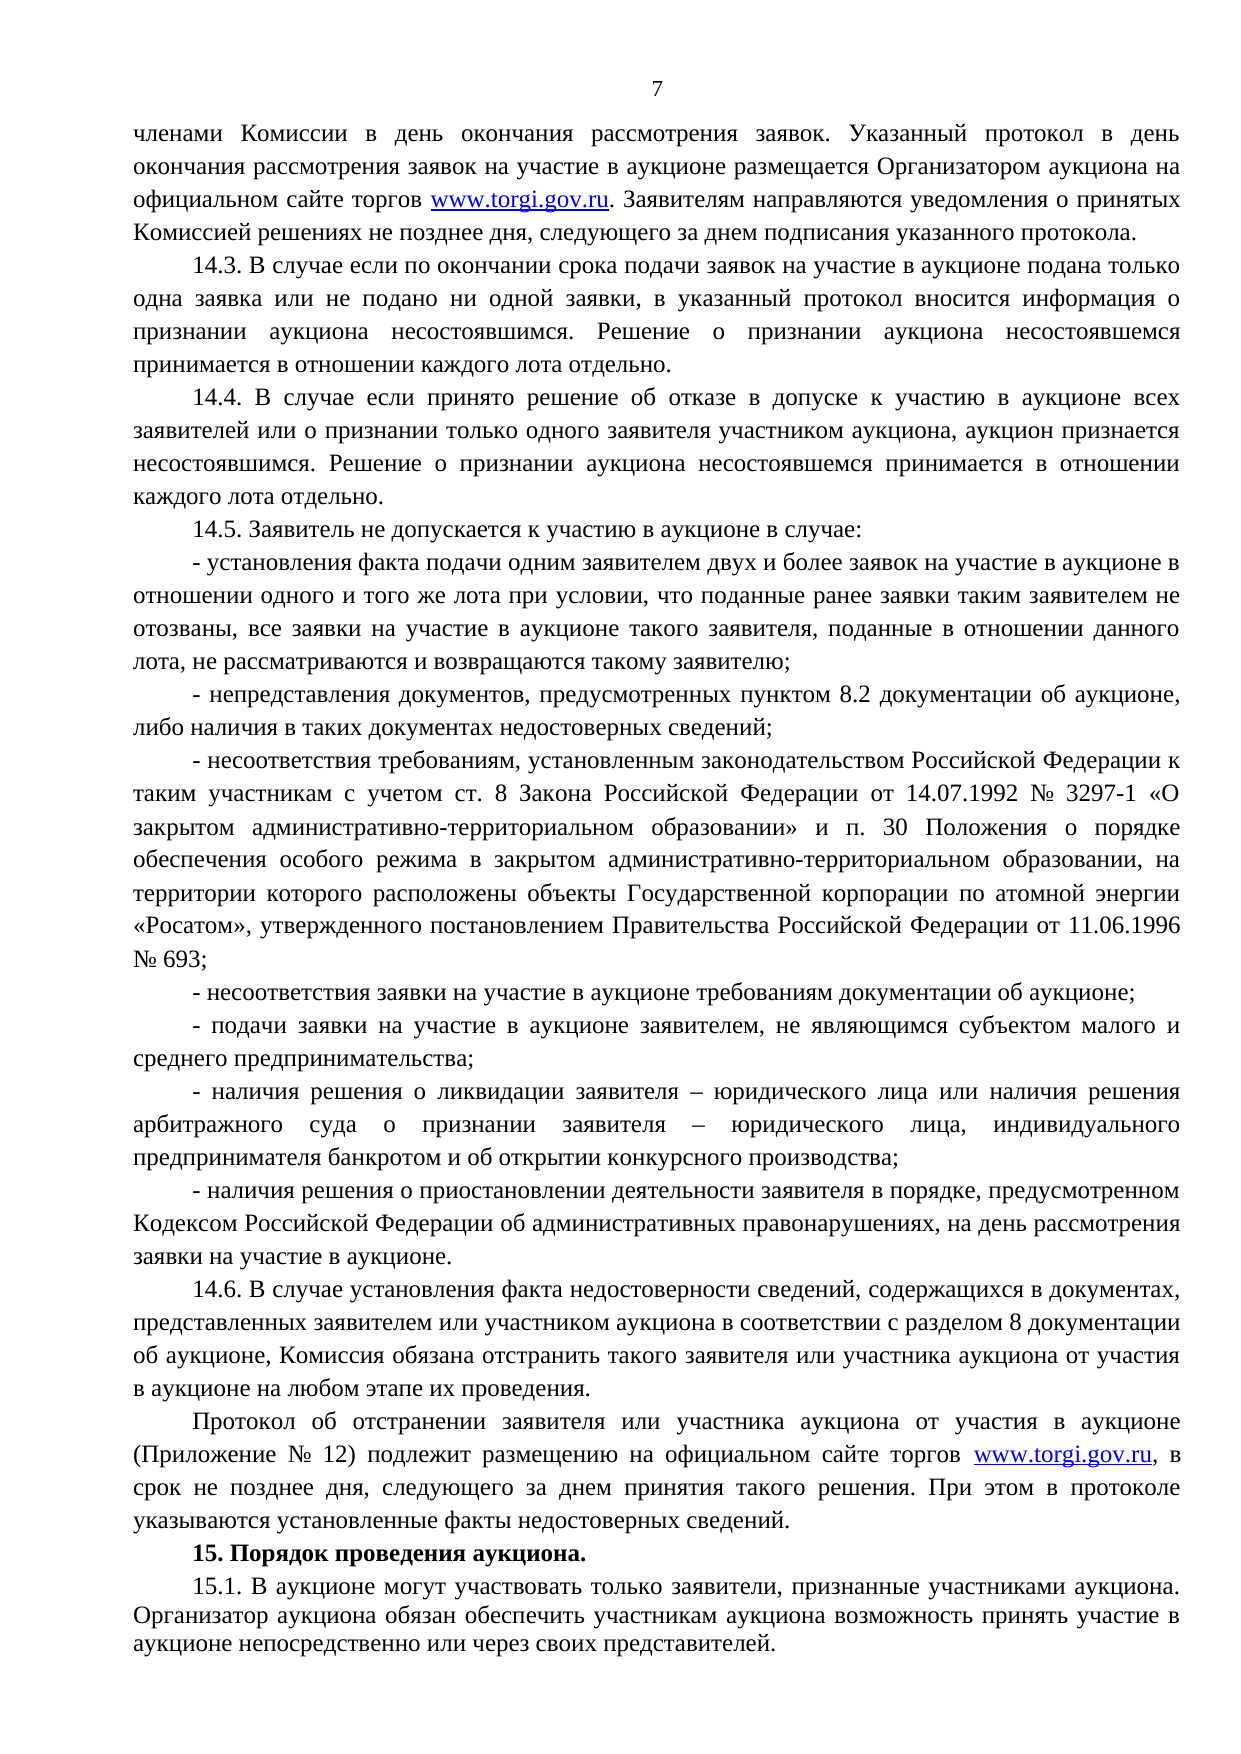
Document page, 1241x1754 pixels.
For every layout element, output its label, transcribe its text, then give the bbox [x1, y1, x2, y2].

text 14.5. Заявитель не допускается к участию в аукционе в случае: [133, 514, 1181, 543]
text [133, 118, 1181, 246]
text - установления факта подачи одним заявителем двух и более заявок на участие в аукционе в отношении одного и того же лота при условии, что поданные ранее заявки таким заявителем не отозваны, все заявки на участие в аукционе такого заявителя, поданные в отношении данного лота, не рассматриваются и возвращаются такому заявителю; [133, 547, 1181, 675]
text - несоответствия заявки на участие в аукционе требованиям документации об аукционе; [133, 977, 1181, 1005]
text - наличия решения о приостановлении деятельности заявителя в порядке, предусмотренном Кодексом Российской Федерации об административных правонарушениях, на день рассмотрения заявки на участие в аукционе. [133, 1175, 1181, 1269]
text 14.6. В случае установления факта недостоверности сведений, содержащихся в документах, представленных заявителем или участником аукциона в соответствии с разделом 8 документации об аукционе, Комиссия обязана отстранить такого заявителя или участника аукциона от участия в аукционе на любом этапе их проведения. [133, 1274, 1181, 1402]
text 15. Порядок проведения аукциона. [133, 1538, 1181, 1567]
text - непредставления документов, предусмотренных пунктом 8.2 документации об аукционе, либо наличия в таких документах недостоверных сведений; [133, 679, 1181, 741]
text 14.4. В случае если принято решение об отказе в допуске к участию в аукционе всех заявителей или о признании только одного заявителя участником аукциона, аукцион признается несостоявшимся. Решение о признании аукциона несостоявшемся принимается в отношении каждого лота отдельно. [133, 382, 1181, 510]
text - подачи заявки на участие в аукционе заявителем, не являющимся субъектом малого и среднего предпринимательства; [133, 1010, 1181, 1071]
text Протокол об отстранении заявителя или участника аукциона от участия в аукционе (Приложение № 12) подлежит размещению на официальном сайте торгов www.torgi.gov.ru, в срок не позднее дня, следующего за днем принятия такого решения. При этом в протоколе указываются установленные факты недостоверных сведений. [133, 1406, 1181, 1534]
text 15.1. В аукционе могут участвовать только заявители, признанные участниками аукциона. Организатор аукциона обязан обеспечить участникам аукциона возможность принять участие в аукционе непосредственно или через своих представителей. [133, 1571, 1181, 1657]
text 14.3. В случае если по окончании срока подачи заявок на участие в аукционе подана только одна заявка или не подано ни одной заявки, в указанный протокол вносится информация о признании аукциона несостоявшимся. Решение о признании аукциона несостоявшемся принимается в отношении каждого лота отдельно. [133, 250, 1181, 378]
text - наличия решения о ликвидации заявителя – юридического лица или наличия решения арбитражного суда о признании заявителя – юридического лица, индивидуального предпринимателя банкротом и об открытии конкурсного производства; [133, 1076, 1181, 1171]
text - несоответствия требованиям, установленным законодательством Российской Федерации к таким участникам с учетом ст. 8 Закона Российской Федерации от 14.07.1992 № 3297-1 «О закрытом административно-территориальном образовании» и п. 30 Положения о порядке обеспечения особого режима в закрытом административно-территориальном образовании, на территории которого расположены объекты Государственной корпорации по атомной энергии «Росатом», утвержденного постановлением Правительства Российской Федерации от 11.06.1996 № 693; [133, 746, 1181, 972]
